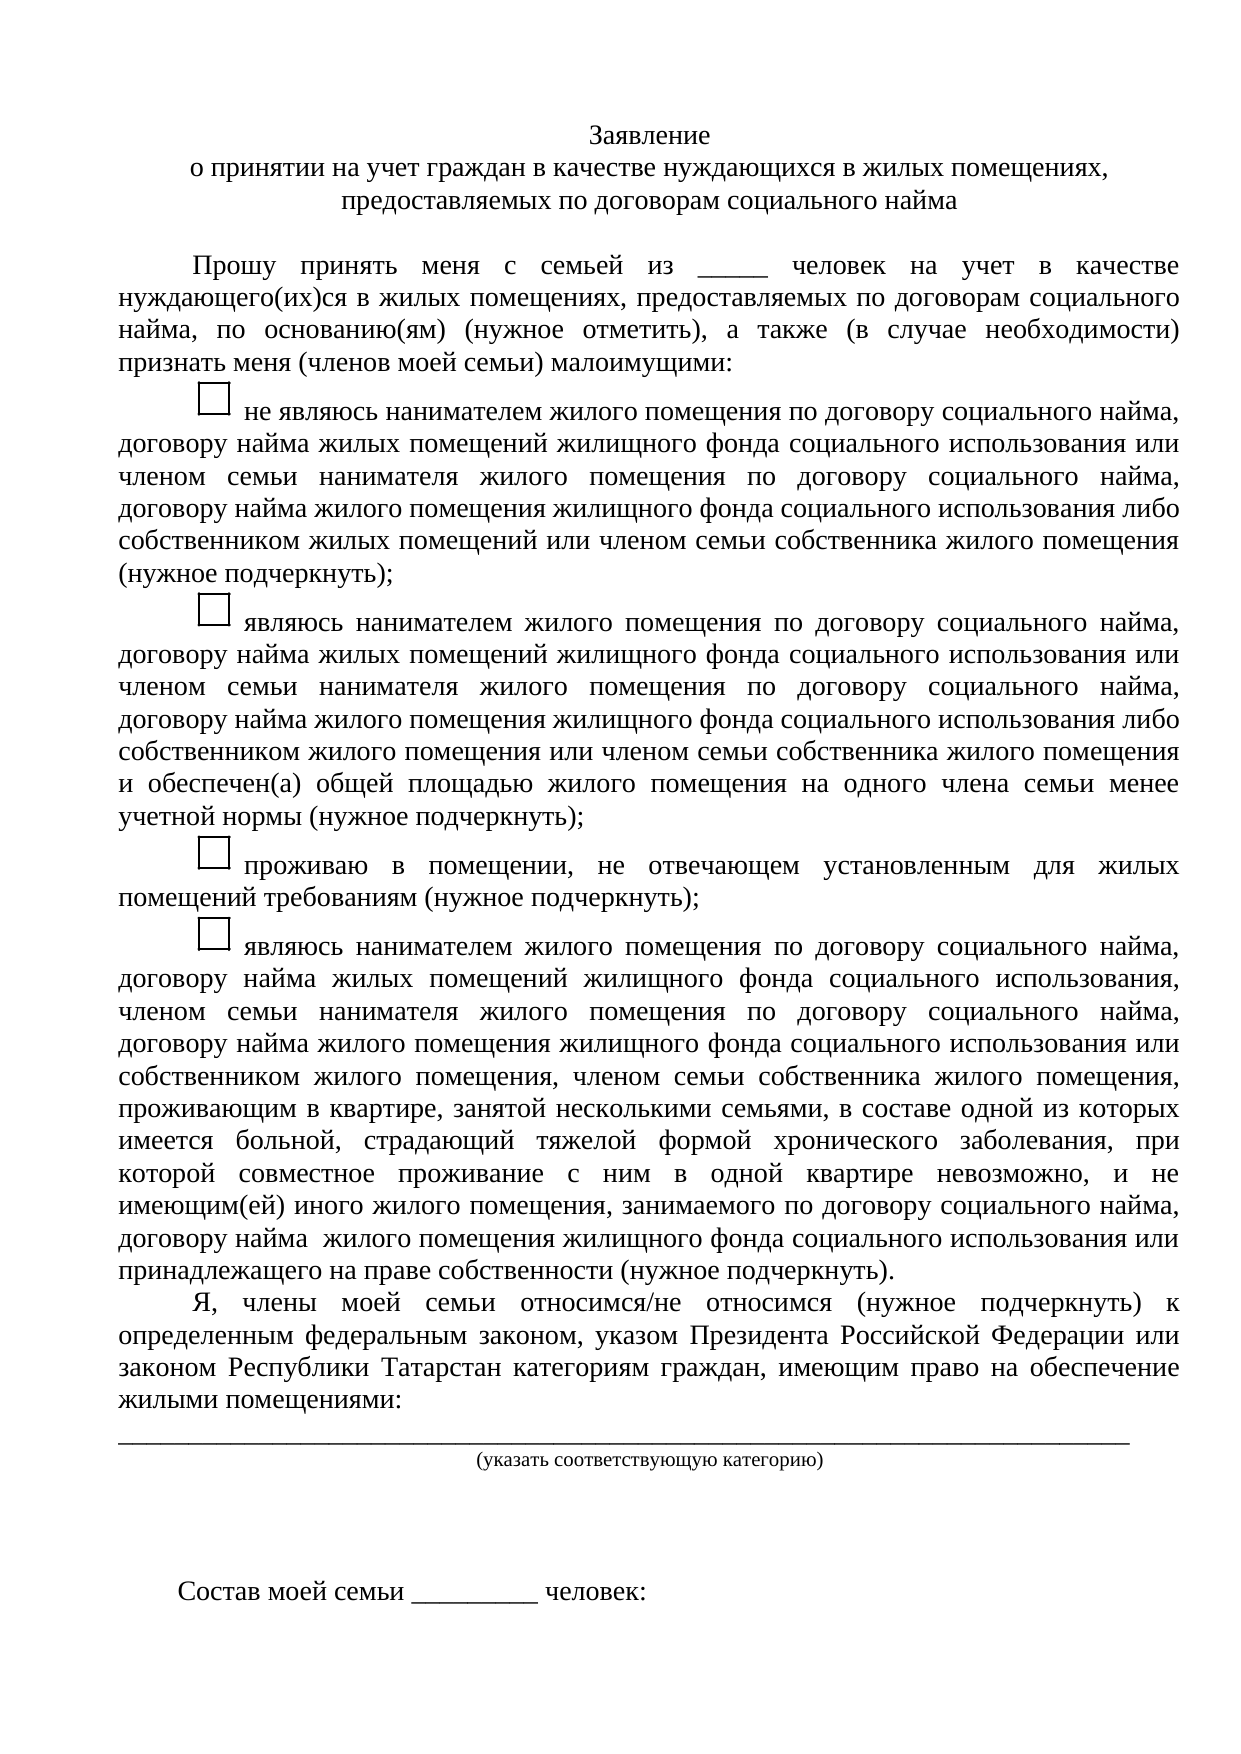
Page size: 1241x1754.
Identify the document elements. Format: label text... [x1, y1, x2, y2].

text Прошу принять меня с семьей из _____ человек на учет в качестве нуждающего(их)ся в жилых помещениях, предоставляемых по договорам социального найма, по основанию(ям) (нужное отметить), а также (в случае необходимости) признать меня (членов моей семьи) малоимущими: [118, 248, 1181, 377]
text (указать соответствующую категорию) [118, 1447, 1181, 1471]
text о принятии на учет граждан в качестве нуждающихся в жилых помещениях, [118, 151, 1181, 183]
text проживаю в помещении, не отвечающем установленным для жилых помещений требованиям (нужное подчеркнуть); [118, 831, 1181, 913]
text являюсь нанимателем жилого помещения по договору социального найма, договору найма жилых помещений жилищного фонда социального использования, членом семьи нанимателя жилого помещения по договору социального найма, договору найма жилого помещения жилищного фонда социального использования или собственником жилого помещения, членом семьи собственника жилого помещения, проживающим в квартире, занятой несколькими семьями, в составе одной из которых имеется больной, страдающий тяжелой формой хронического заболевания, при которой совместное проживание с ним в одной квартире невозможно, и не имеющим(ей) иного жилого помещения, занимаемого по договору социального найма, договору найма жилого помещения жилищного фонда социального использования или принадлежащего на праве собственности (нужное подчеркнуть). [118, 913, 1181, 1285]
text Я, члены моей семьи относимся/не относимся (нужное подчеркнуть) к определенным федеральным законом, указом Президента Российской Федерации или законом Республики Татарстан категориям граждан, имеющим право на обеспечение жилыми помещениями: [118, 1285, 1181, 1415]
text Заявление [118, 118, 1181, 151]
text являюсь нанимателем жилого помещения по договору социального найма, договору найма жилых помещений жилищного фонда социального использования или членом семьи нанимателя жилого помещения по договору социального найма, договору найма жилого помещения жилищного фонда социального использования либо собственником жилого помещения или членом семьи собственника жилого помещения и обеспечен(а) общей площадью жилого помещения на одного члена семьи менее учетной нормы (нужное подчеркнуть); [118, 588, 1181, 831]
text ________________________________________________________________________ [118, 1415, 1181, 1447]
text не являюсь нанимателем жилого помещения по договору социального найма, договору найма жилых помещений жилищного фонда социального использования или членом семьи нанимателя жилого помещения по договору социального найма, договору найма жилого помещения жилищного фонда социального использования либо собственником жилых помещений или членом семьи собственника жилого помещения (нужное подчеркнуть); [118, 377, 1181, 588]
text предоставляемых по договорам социального найма [118, 183, 1181, 215]
text Состав моей семьи _________ человек: [118, 1574, 1181, 1606]
